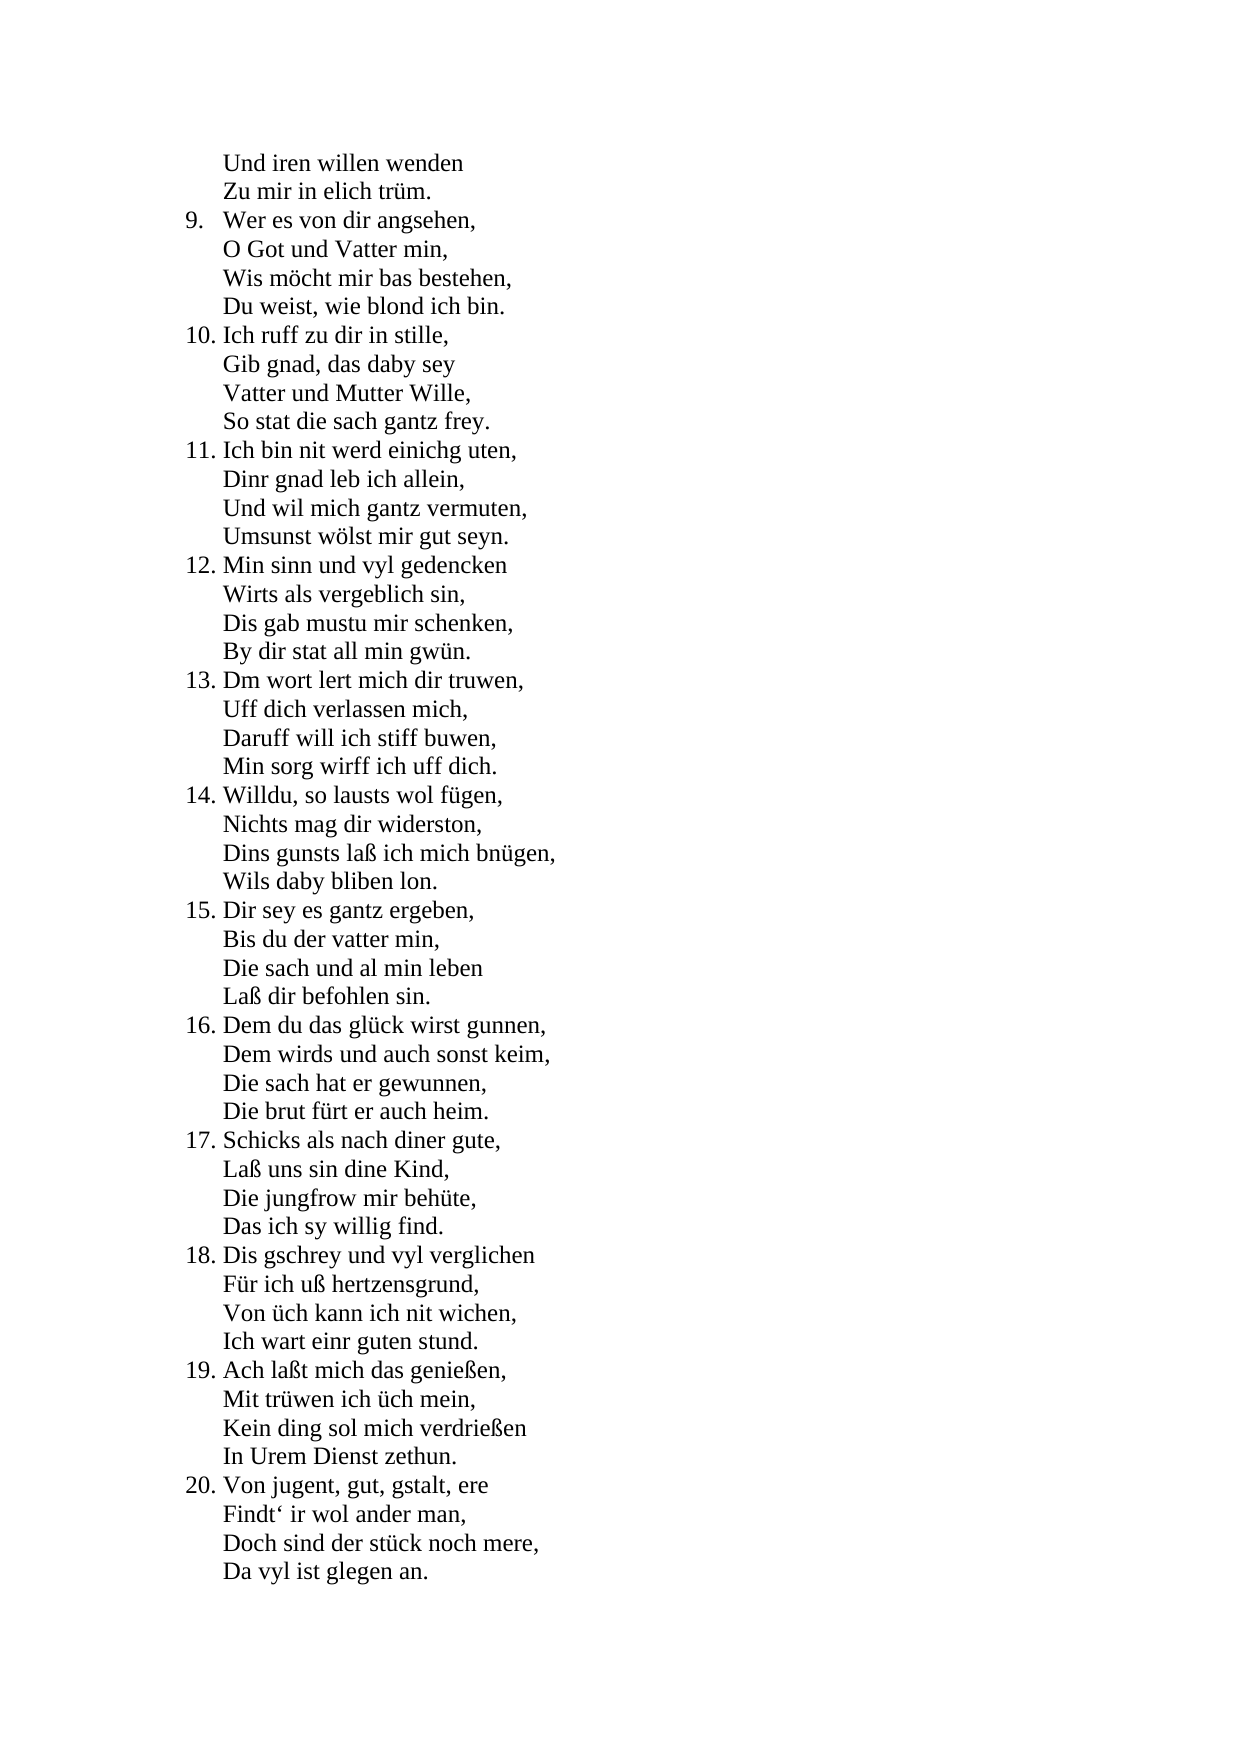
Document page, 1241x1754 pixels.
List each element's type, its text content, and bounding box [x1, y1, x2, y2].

list Ich ruff zu dir in stille, Gib gnad, das daby sey Vatter und Mutter Wille, So stat die sach gantz frey. [185, 320, 1093, 435]
list Dir sey es gantz ergeben, Bis du der vatter min, Die sach und al min leben Laß dir befohlen sin. [185, 895, 1093, 1010]
list Dis gschrey und vyl verglichen Für ich uß hertzensgrund, Von üch kann ich nit wichen, Ich wart einr guten stund. [185, 1240, 1093, 1355]
list Willdu, so lausts wol fügen, Nichts mag dir widerston, Dins gunsts laß ich mich bnügen, Wils daby bliben lon. [185, 780, 1093, 895]
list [185, 148, 1093, 205]
list Dem du das glück wirst gunnen, Dem wirds und auch sonst keim, Die sach hat er gewunnen, Die brut fürt er auch heim. [185, 1010, 1093, 1125]
list Min sinn und vyl gedencken Wirts als vergeblich sin, Dis gab mustu mir schenken, By dir stat all min gwün. [185, 550, 1093, 665]
list Von jugent, gut, gstalt, ere Findt‘ ir wol ander man, Doch sind der stück noch mere, Da vyl ist glegen an. [185, 1470, 1093, 1585]
list Ich bin nit werd einichg uten, Dinr gnad leb ich allein, Und wil mich gantz vermuten, Umsunst wölst mir gut seyn. [185, 435, 1093, 550]
list Schicks als nach diner gute, Laß uns sin dine Kind, Die jungfrow mir behüte, Das ich sy willig find. [185, 1125, 1093, 1240]
list Dm wort lert mich dir truwen, Uff dich verlassen mich, Daruff will ich stiff buwen, Min sorg wirff ich uff dich. [185, 665, 1093, 780]
list Ach laßt mich das genießen, Mit trüwen ich üch mein, Kein ding sol mich verdrießen In Urem Dienst zethun. [185, 1355, 1093, 1470]
list Wer es von dir angsehen, O Got und Vatter min, Wis möcht mir bas bestehen, Du weist, wie blond ich bin. [185, 205, 1093, 320]
